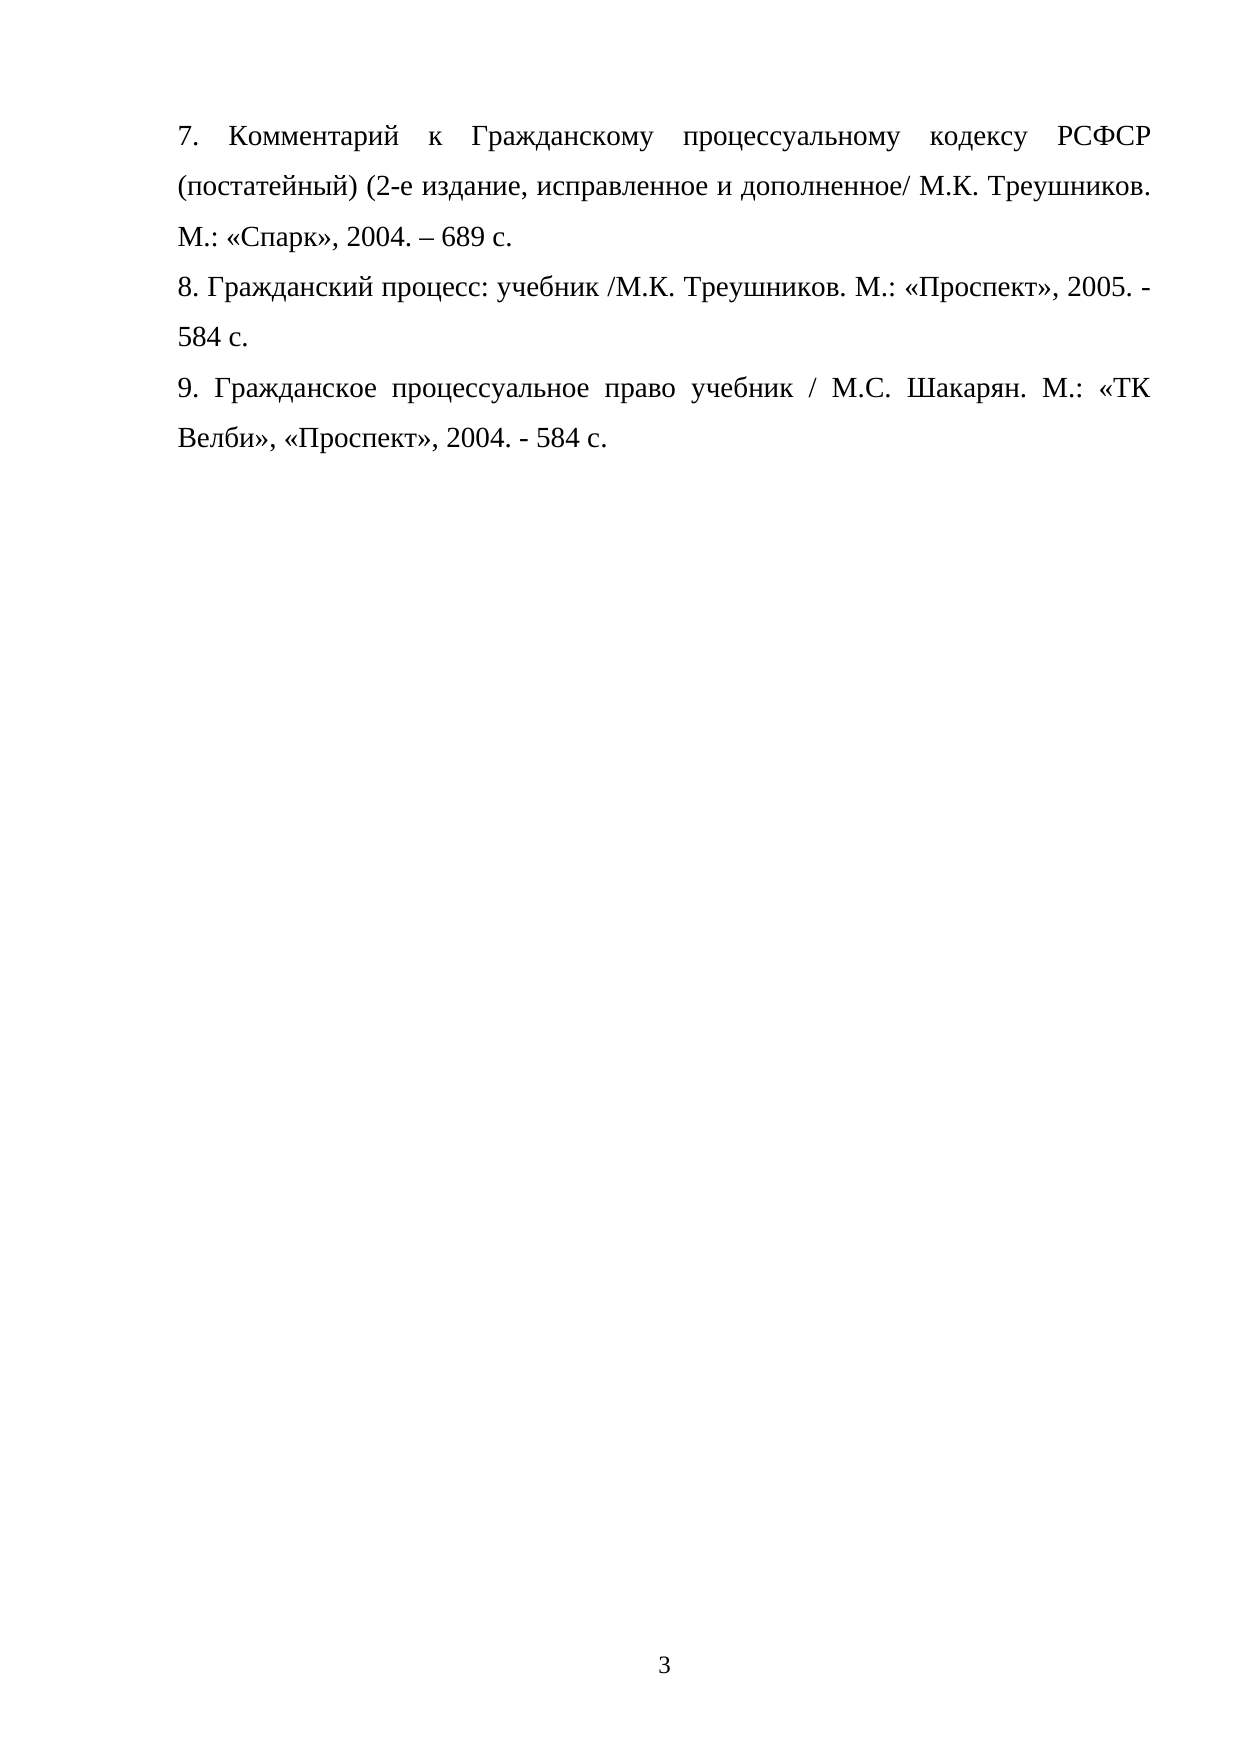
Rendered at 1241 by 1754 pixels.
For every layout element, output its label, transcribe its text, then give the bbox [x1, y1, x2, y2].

text 7. Комментарий к Гражданскому процессуальному кодексу РСФСР (постатейный) (2-е издание, исправленное и дополненное/ М.К. Треушников. М.: «Спарк», 2004. – 689 с. [177, 118, 1152, 252]
text 9. Гражданское процессуальное право учебник / М.С. Шакарян. М.: «ТК Велби», «Проспект», 2004. - 584 с. [177, 370, 1152, 453]
text 8. Гражданский процесс: учебник /М.К. Треушников. М.: «Проспект», 2005. - 584 с. [177, 269, 1152, 353]
